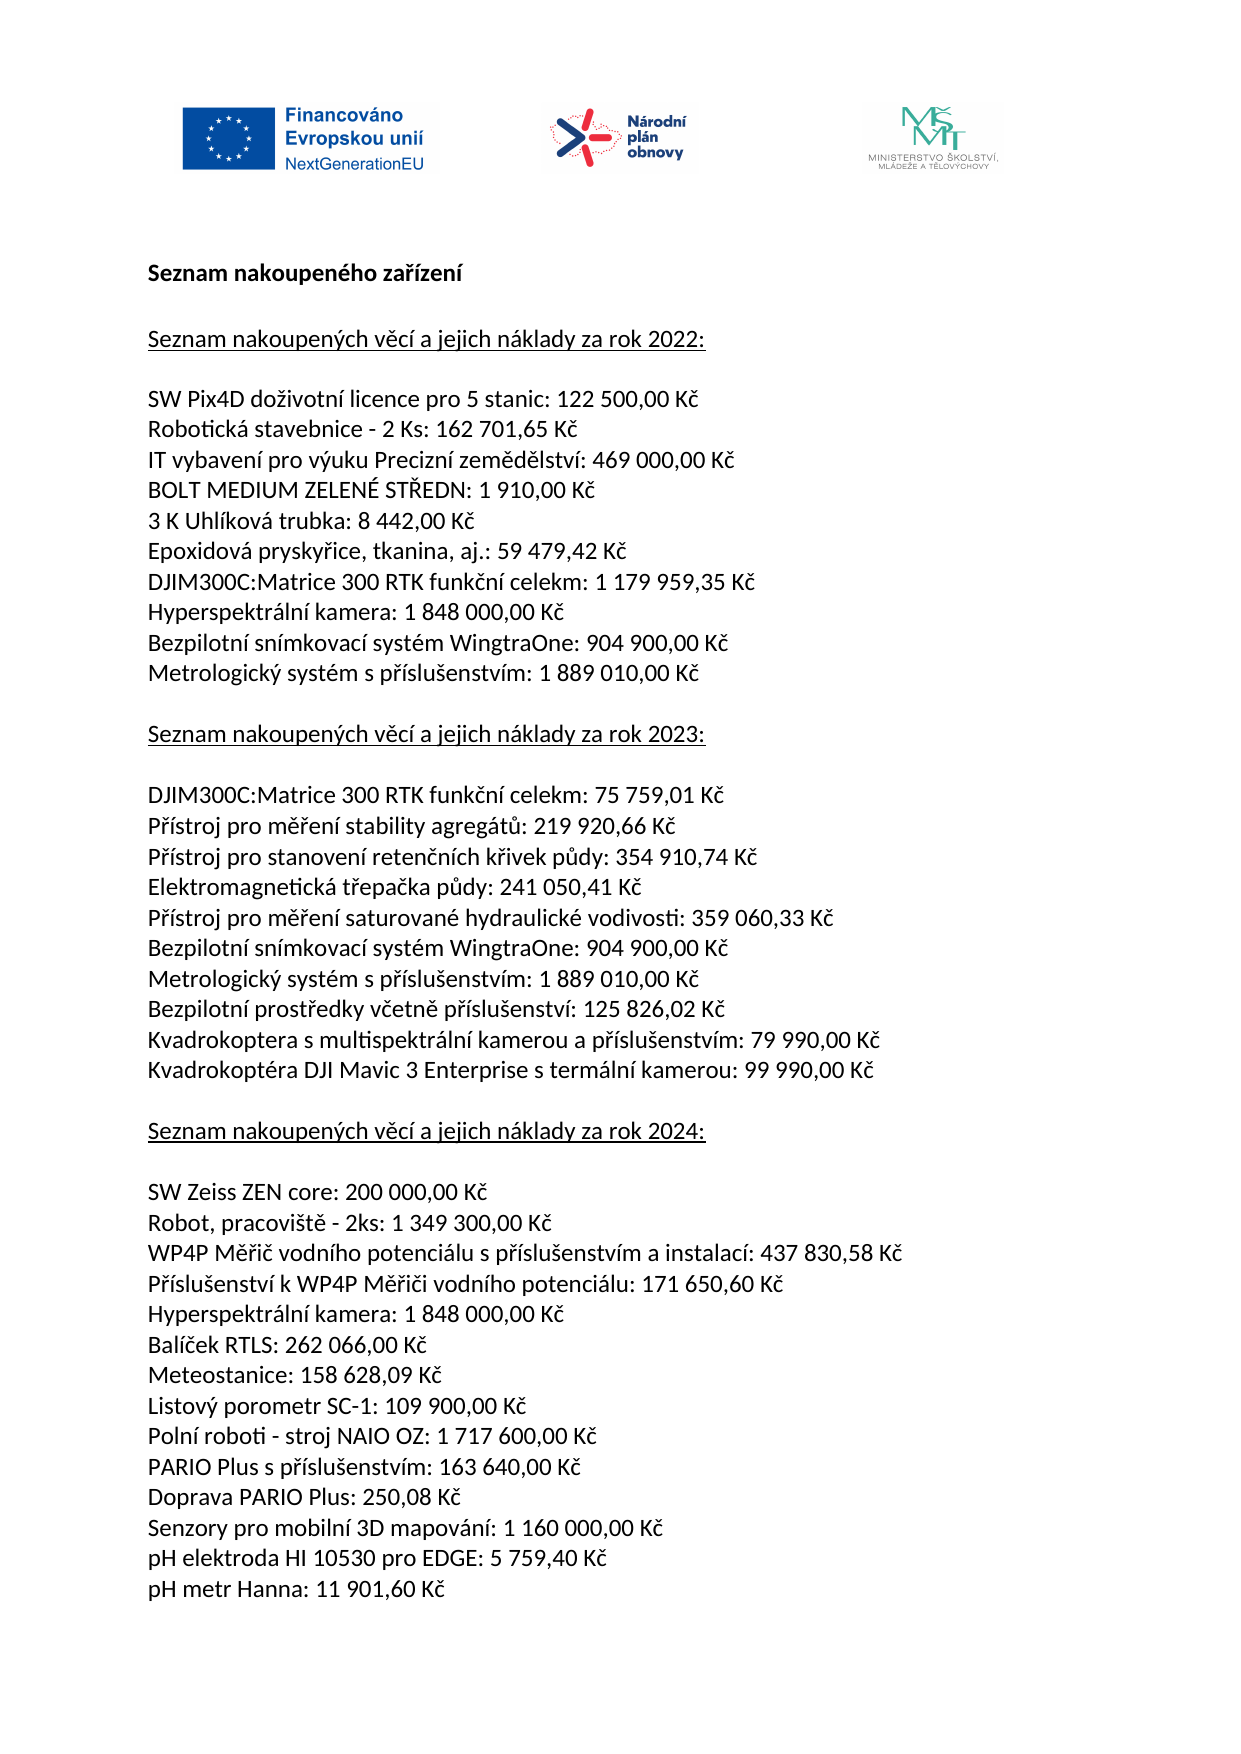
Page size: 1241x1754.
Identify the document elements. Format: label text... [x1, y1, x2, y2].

text Kvadrokoptéra DJI Mavic 3 Enterprise s termální kamerou: 99 990,00 Kč [148, 1054, 1093, 1085]
text PARIO Plus s příslušenstvím: 163 640,00 Kč [148, 1451, 1093, 1482]
text pH metr Hanna: 11 901,60 Kč [148, 1573, 1093, 1604]
text Bezpilotní prostředky včetně příslušenství: 125 826,02 Kč [148, 993, 1093, 1024]
text Seznam nakoupených věcí a jejich náklady za rok 2022: [148, 323, 1093, 354]
text BOLT MEDIUM ZELENÉ STŘEDN: 1 910,00 Kč [148, 474, 1093, 505]
text SW Pix4D doživotní licence pro 5 stanic: 122 500,00 Kč [148, 383, 1093, 413]
text Metrologický systém s příslušenstvím: 1 889 010,00 Kč [148, 963, 1093, 993]
text Meteostanice: 158 628,09 Kč [148, 1359, 1093, 1390]
text Metrologický systém s příslušenstvím: 1 889 010,00 Kč [148, 657, 1093, 688]
text 3 K Uhlíková trubka: 8 442,00 Kč [148, 505, 1093, 535]
text Polní roboti - stroj NAIO OZ: 1 717 600,00 Kč [148, 1421, 1093, 1451]
text Balíček RTLS: 262 066,00 Kč [148, 1329, 1093, 1359]
text DJIM300C:Matrice 300 RTK funkční celekm: 75 759,01 Kč [148, 779, 1093, 810]
text DJIM300C:Matrice 300 RTK funkční celekm: 1 179 959,35 Kč [148, 566, 1093, 596]
text Hyperspektrální kamera: 1 848 000,00 Kč [148, 1298, 1093, 1329]
text Listový porometr SC-1: 109 900,00 Kč [148, 1390, 1093, 1421]
text Senzory pro mobilní 3D mapování: 1 160 000,00 Kč [148, 1512, 1093, 1543]
text Elektromagnetická třepačka půdy: 241 050,41 Kč [148, 871, 1093, 902]
text Hyperspektrální kamera: 1 848 000,00 Kč [148, 596, 1093, 627]
text Seznam nakoupeného zařízení [148, 257, 1093, 288]
text Doprava PARIO Plus: 250,08 Kč [148, 1482, 1093, 1512]
picture [174, 102, 440, 174]
text Robotická stavebnice - 2 Ks: 162 701,65 Kč [148, 413, 1093, 444]
text Přístroj pro měření stability agregátů: 219 920,66 Kč [148, 810, 1093, 841]
text Seznam nakoupených věcí a jejich náklady za rok 2023: [148, 718, 1093, 749]
text SW Zeiss ZEN core: 200 000,00 Kč [148, 1176, 1093, 1207]
text Bezpilotní snímkovací systém WingtraOne: 904 900,00 Kč [148, 932, 1093, 963]
text Přístroj pro stanovení retenčních křivek půdy: 354 910,74 Kč [148, 841, 1093, 871]
text Bezpilotní snímkovací systém WingtraOne: 904 900,00 Kč [148, 627, 1093, 657]
text WP4P Měřič vodního potenciálu s příslušenstvím a instalací: 437 830,58 Kč [148, 1237, 1093, 1268]
text Příslušenství k WP4P Měřiči vodního potenciálu: 171 650,60 Kč [148, 1268, 1093, 1298]
text pH elektroda HI 10530 pro EDGE: 5 759,40 Kč [148, 1543, 1093, 1573]
text IT vybavení pro výuku Precizní zemědělství: 469 000,00 Kč [148, 444, 1093, 474]
text Přístroj pro měření saturované hydraulické vodivosti: 359 060,33 Kč [148, 902, 1093, 932]
text Kvadrokoptera s multispektrální kamerou a příslušenstvím: 79 990,00 Kč [148, 1024, 1093, 1054]
picture [862, 102, 1005, 174]
text Epoxidová pryskyřice, tkanina, aj.: 59 479,42 Kč [148, 535, 1093, 566]
picture [541, 102, 699, 174]
text Robot, pracoviště - 2ks: 1 349 300,00 Kč [148, 1207, 1093, 1237]
text Seznam nakoupených věcí a jejich náklady za rok 2024: [148, 1115, 1093, 1146]
